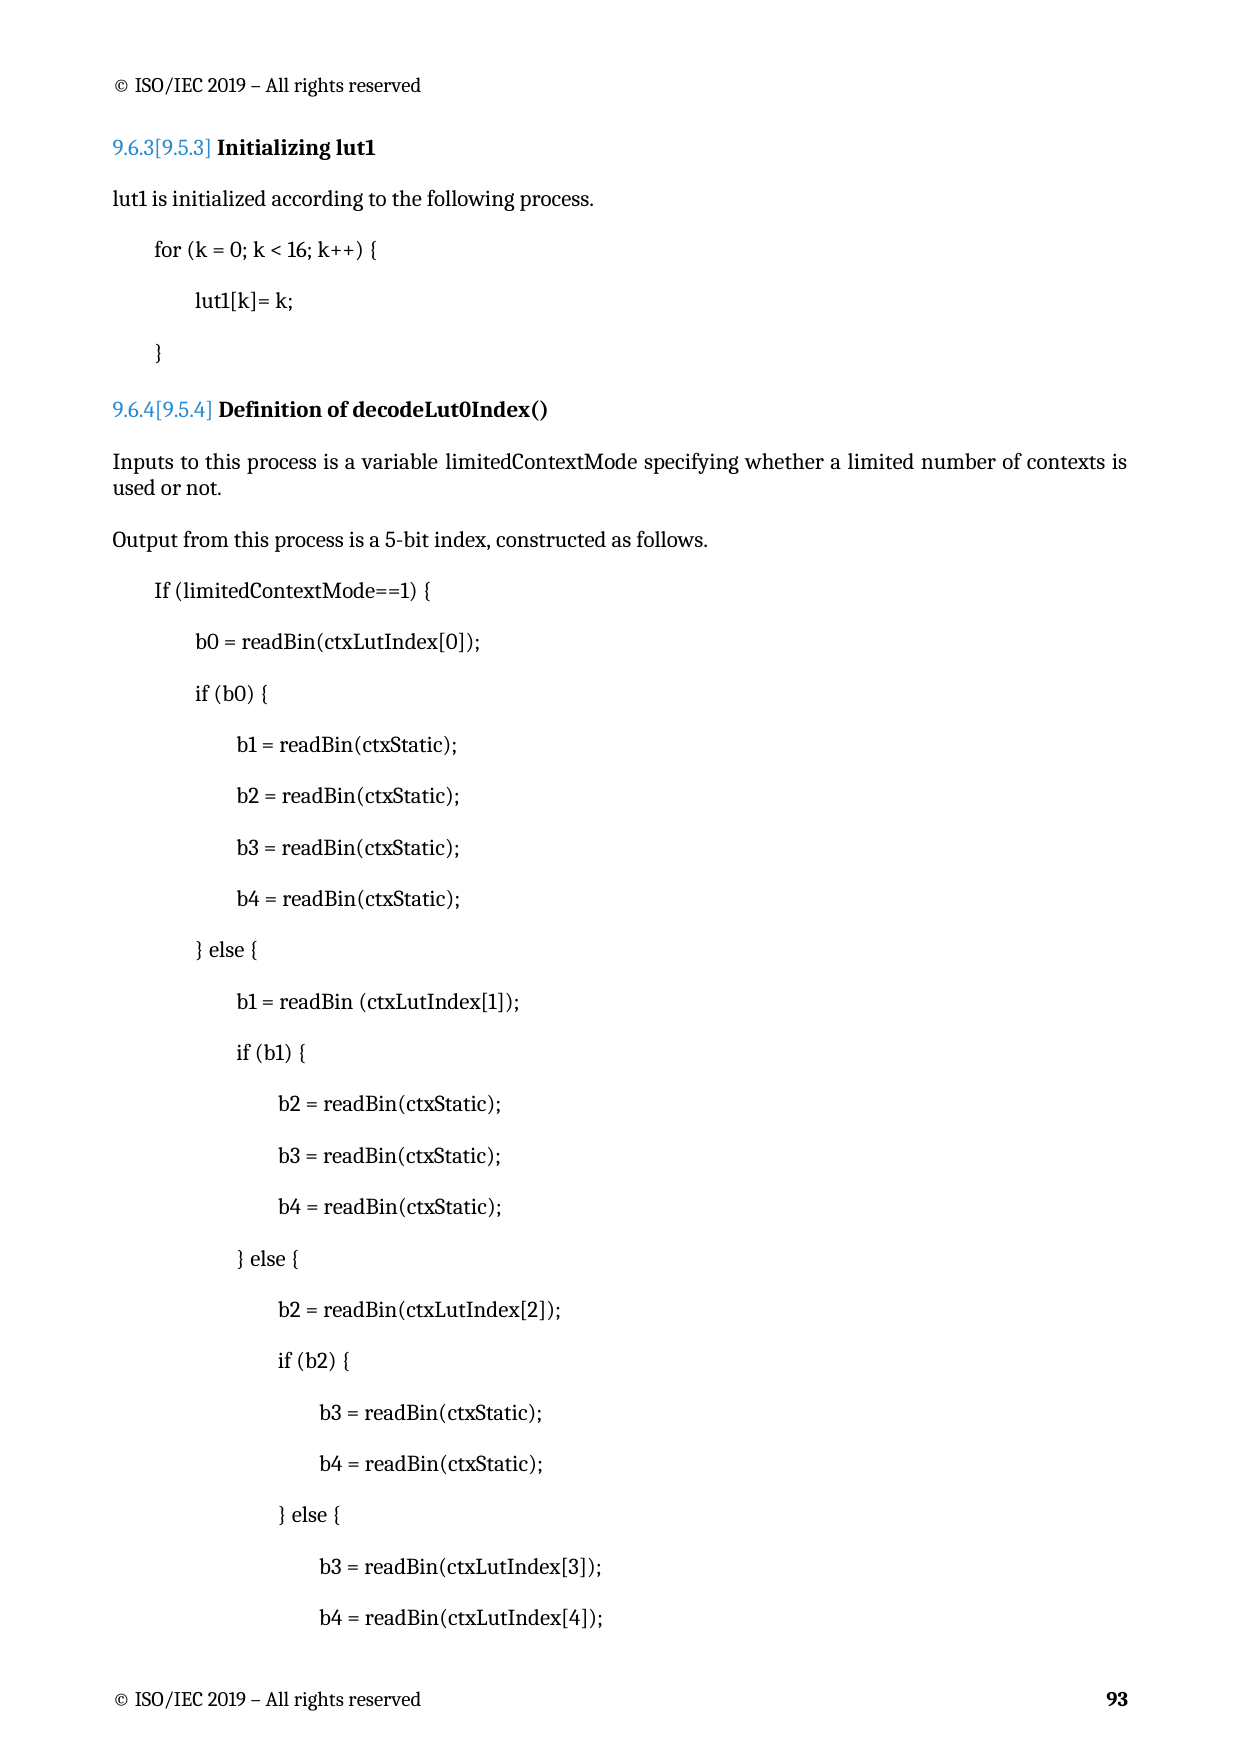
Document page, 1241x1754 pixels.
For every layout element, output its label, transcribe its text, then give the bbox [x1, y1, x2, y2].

text if (b0) { [112, 680, 1128, 707]
text if (b1) { [112, 1040, 1128, 1066]
text b4 = readBin(ctxStatic); [112, 1451, 1128, 1477]
text b3 = readBin(ctxStatic); [112, 1143, 1128, 1169]
text lut1[k]= k; [112, 288, 1128, 315]
text b3 = readBin(ctxStatic); [112, 1399, 1128, 1426]
text lut1 is initialized according to the following process. [112, 186, 1128, 212]
text } else { [112, 1502, 1128, 1528]
text b1 = readBin(ctxStatic); [112, 732, 1128, 758]
text b0 = readBin(ctxLutIndex[0]); [112, 629, 1128, 655]
text b2 = readBin(ctxStatic); [112, 783, 1128, 809]
text b4 = readBin(ctxLutIndex[4]); [112, 1605, 1128, 1631]
text b1 = readBin (ctxLutIndex[1]); [112, 988, 1128, 1015]
text for (k = 0; k < 16; k++) { [112, 237, 1128, 263]
text } else { [112, 1245, 1128, 1272]
subtitle Initializing lut1 [112, 134, 1128, 161]
subtitle Definition of decodeLut0Index() [112, 397, 1128, 424]
text } else { [112, 937, 1128, 963]
text b2 = readBin(ctxLutIndex[2]); [112, 1297, 1128, 1323]
text b4 = readBin(ctxStatic); [112, 886, 1128, 912]
text Output from this process is a 5-bit index, constructed as follows. [112, 526, 1128, 553]
text Inputs to this process is a variable limitedContextMode specifying whether a limited number of contexts is used or not. [112, 449, 1128, 501]
text if (b2) { [112, 1348, 1128, 1374]
text b4 = readBin(ctxStatic); [112, 1194, 1128, 1220]
text b2 = readBin(ctxStatic); [112, 1091, 1128, 1118]
text } [112, 340, 1128, 366]
text b3 = readBin(ctxLutIndex[3]); [112, 1553, 1128, 1580]
text If (limitedContextMode==1) { [112, 578, 1128, 604]
text b3 = readBin(ctxStatic); [112, 834, 1128, 861]
